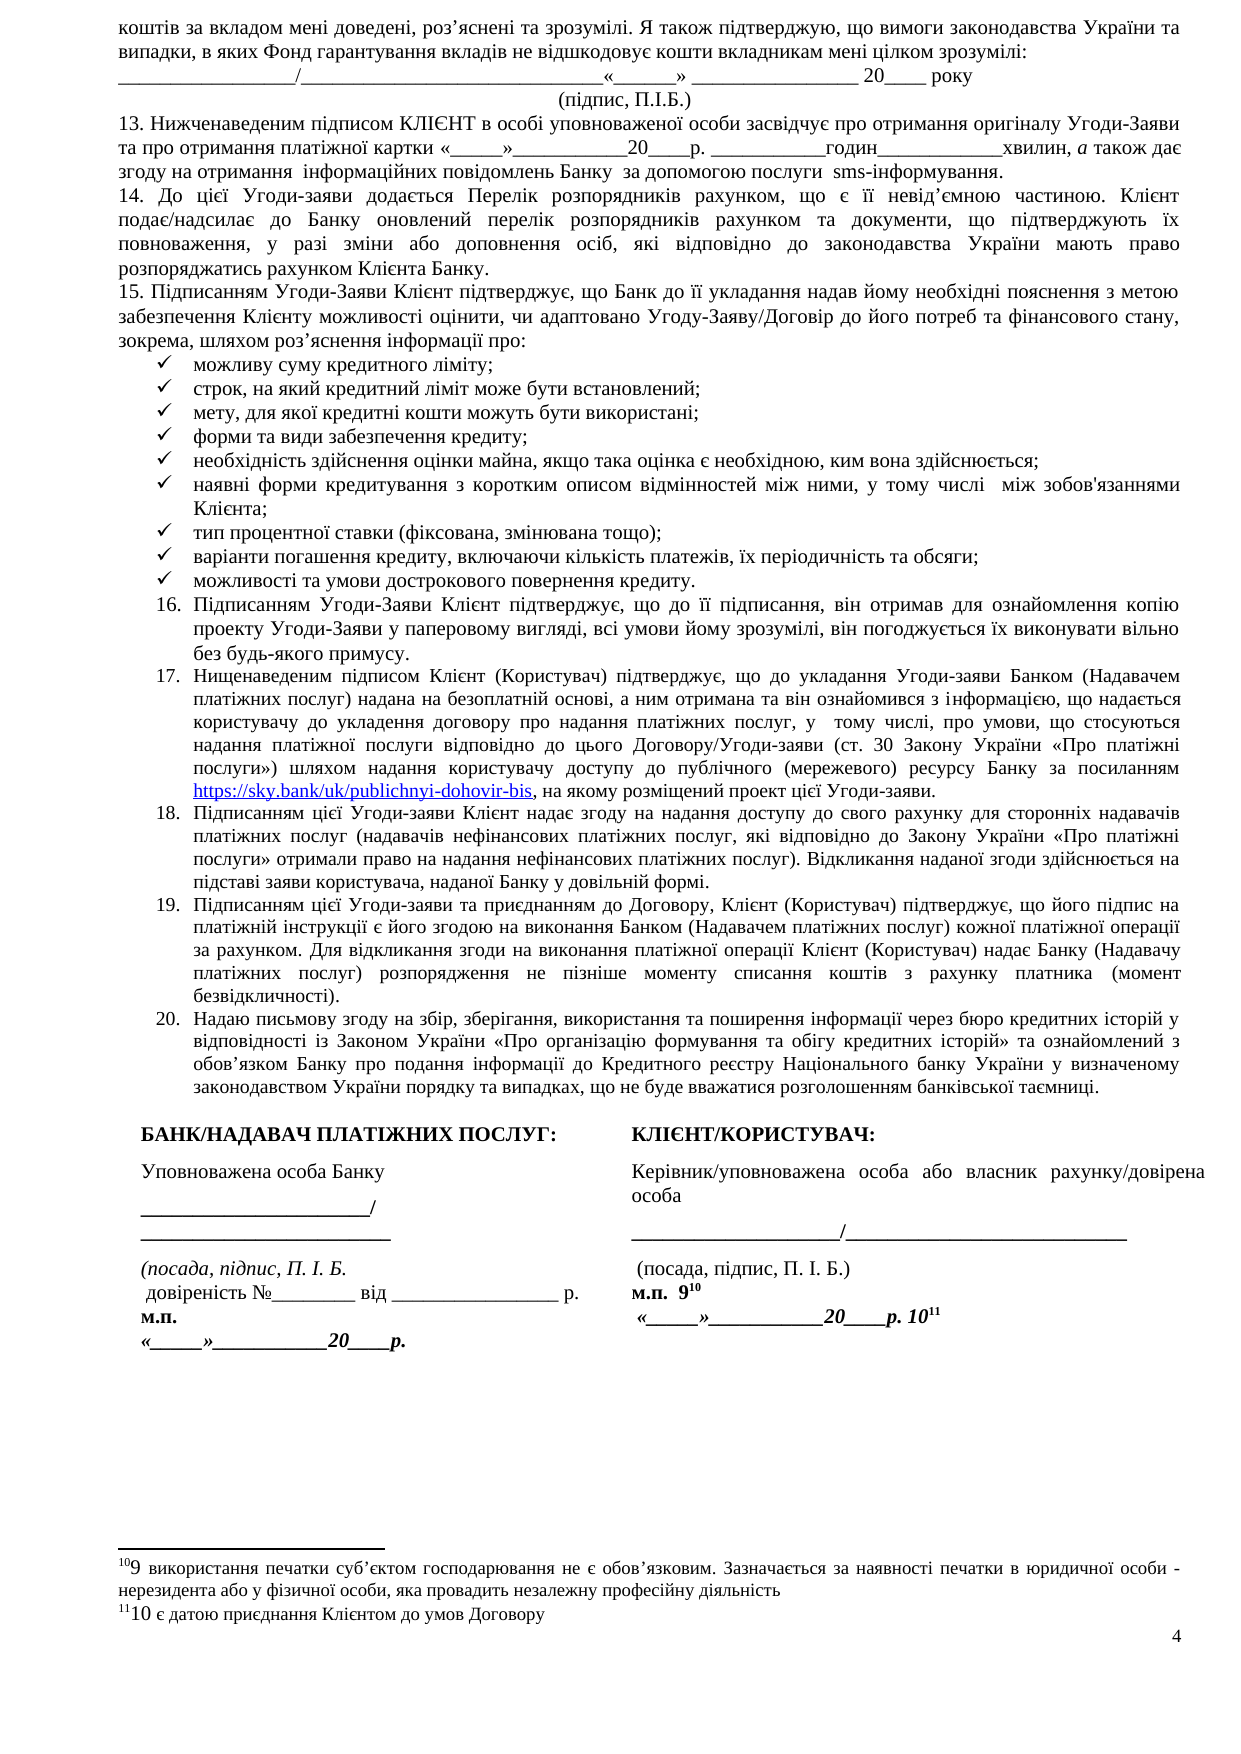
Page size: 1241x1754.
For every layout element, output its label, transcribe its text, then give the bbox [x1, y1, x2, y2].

list можливості та умови дострокового повернення кредиту. [156, 568, 1181, 592]
list Надаю письмову згоду на збір, зберігання, використання та поширення інформації через бюро кредитних історій у відповідності із Законом України «Про організацію формування та обігу кредитних історій» та ознайомлений з обов’язком Банку про подання інформації до Кредитного реєстру Національного банку України у визначеному законодавством України порядку та випадках, що не буде вважатися розголошенням банківської таємниці. [156, 1007, 1181, 1098]
list строк, на який кредитний ліміт може бути встановлений; [156, 376, 1181, 400]
list необхідність здійснення оцінки майна, якщо така оцінка є необхідною, ким вона здійснюється; [156, 448, 1181, 472]
list Підписанням Угоди-Заяви Клієнт підтверджує, що до її підписання, він отримав для ознайомлення копію проекту Угоди-Заяви у паперовому вигляді, всі умови йому зрозумілі, він погоджується їх виконувати вільно без будь-якого примусу. [156, 592, 1181, 664]
table_header КЛІЄНТ/КОРИСТУВАЧ: Керівник/уповноважена особа або власник рахунку/довірена особа ____________________/___________________________ (посада, підпис, П. І. Б.) м.п. 9 «_____»___________20____р. 10 [620, 1122, 1217, 1376]
text 14. До цієї Угоди-заяви додається Перелік розпорядників рахунком, що є її невід’ємною частиною. Клієнт подає/надсилає до Банку оновлений перелік розпорядників рахунком та документи, що підтверджують їх повноваження, у разі зміни або доповнення осіб, які відповідно до законодавства України мають право розпоряджатись рахунком Клієнта Банку. [118, 183, 1181, 279]
text (підпис, П.І.Б.) [118, 87, 1181, 111]
list мету, для якої кредитні кошти можуть бути використані; [156, 400, 1181, 424]
list наявні форми кредитування з коротким описом відмінностей між ними, у тому числі між зобов'язаннями Клієнта; [156, 472, 1181, 520]
list Підписанням цієї Угоди-заяви та приєднанням до Договору, Клієнт (Користувач) підтверджує, що його підпис на платіжній інструкції є його згодою на виконання Банком (Надавачем платіжних послуг) кожної платіжної операції за рахунком. Для відкликання згоди на виконання платіжної операції Клієнт (Користувач) надає Банку (Надавачу платіжних послуг) розпорядження не пізніше моменту списання коштів з рахунку платника (момент безвідкличності). [156, 893, 1181, 1007]
text _________________/_____________________________«______» ________________ 20____ року [118, 63, 1181, 87]
list можливу суму кредитного ліміту; [156, 352, 1181, 376]
list форми та види забезпечення кредиту; [156, 424, 1181, 448]
list варіанти погашення кредиту, включаючи кількість платежів, їх періодичність та обсяги; [156, 544, 1181, 568]
list тип процентної ставки (фіксована, змінювана тощо); [156, 520, 1181, 544]
table_header БАНК/НАДАВАЧ ПЛАТІЖНИХ ПОСЛУГ: Уповноважена особа Банку ______________________/________________________ (посада, підпис, П. І. Б. довіреність №________ від ________________ р. м.п. «_____»___________20____р. [129, 1122, 620, 1376]
text 13. Нижченаведеним підписом КЛІЄНТ в особі уповноваженої особи засвідчує про отримання оригіналу Угоди-Заяви та про отримання платіжної картки «_____»___________20____р. ___________годин____________хвилин, а також дає згоду на отримання інформаційних повідомлень Банку за допомогою послуги sms-інформування. [118, 111, 1181, 183]
list Нищенаведеним підписом Клієнт (Користувач) підтверджує, що до укладання Угоди-заяви Банком (Надавачем платіжних послуг) надана на безоплатній основі, а ним отримана та він ознайомився з інформацією, що надається користувачу до укладення договору про надання платіжних послуг, у тому числі, про умови, що стосуються надання платіжної послуги відповідно до цього Договору/Угоди-заяви (ст. 30 Закону України «Про платіжні послуги») шляхом надання користувачу доступу до публічного (мережевого) ресурсу Банку за посиланням https://sky.bank/uk/publichnyi-dohovir-bis, на якому розміщений проект цієї Угоди-заяви. [156, 664, 1181, 801]
text 15. Підписанням Угоди-Заяви Клієнт підтверджує, що Банк до її укладання надав йому необхідні пояснення з метою забезпечення Клієнту можливості оцінити, чи адаптовано Угоду-Заяву/Договір до його потреб та фінансового стану, зокрема, шляхом роз’яснення інформації про: [118, 279, 1181, 352]
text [118, 15, 1181, 63]
list Підписанням цієї Угоди-заяви Клієнт надає згоду на надання доступу до свого рахунку для сторонніх надавачів платіжних послуг (надавачів нефінансових платіжних послуг, які відповідно до Закону України «Про платіжні послуги» отримали право на надання нефінансових платіжних послуг). Відкликання наданої згоди здійснюється на підставі заяви користувача, наданої Банку у довільній формі. [156, 801, 1181, 893]
